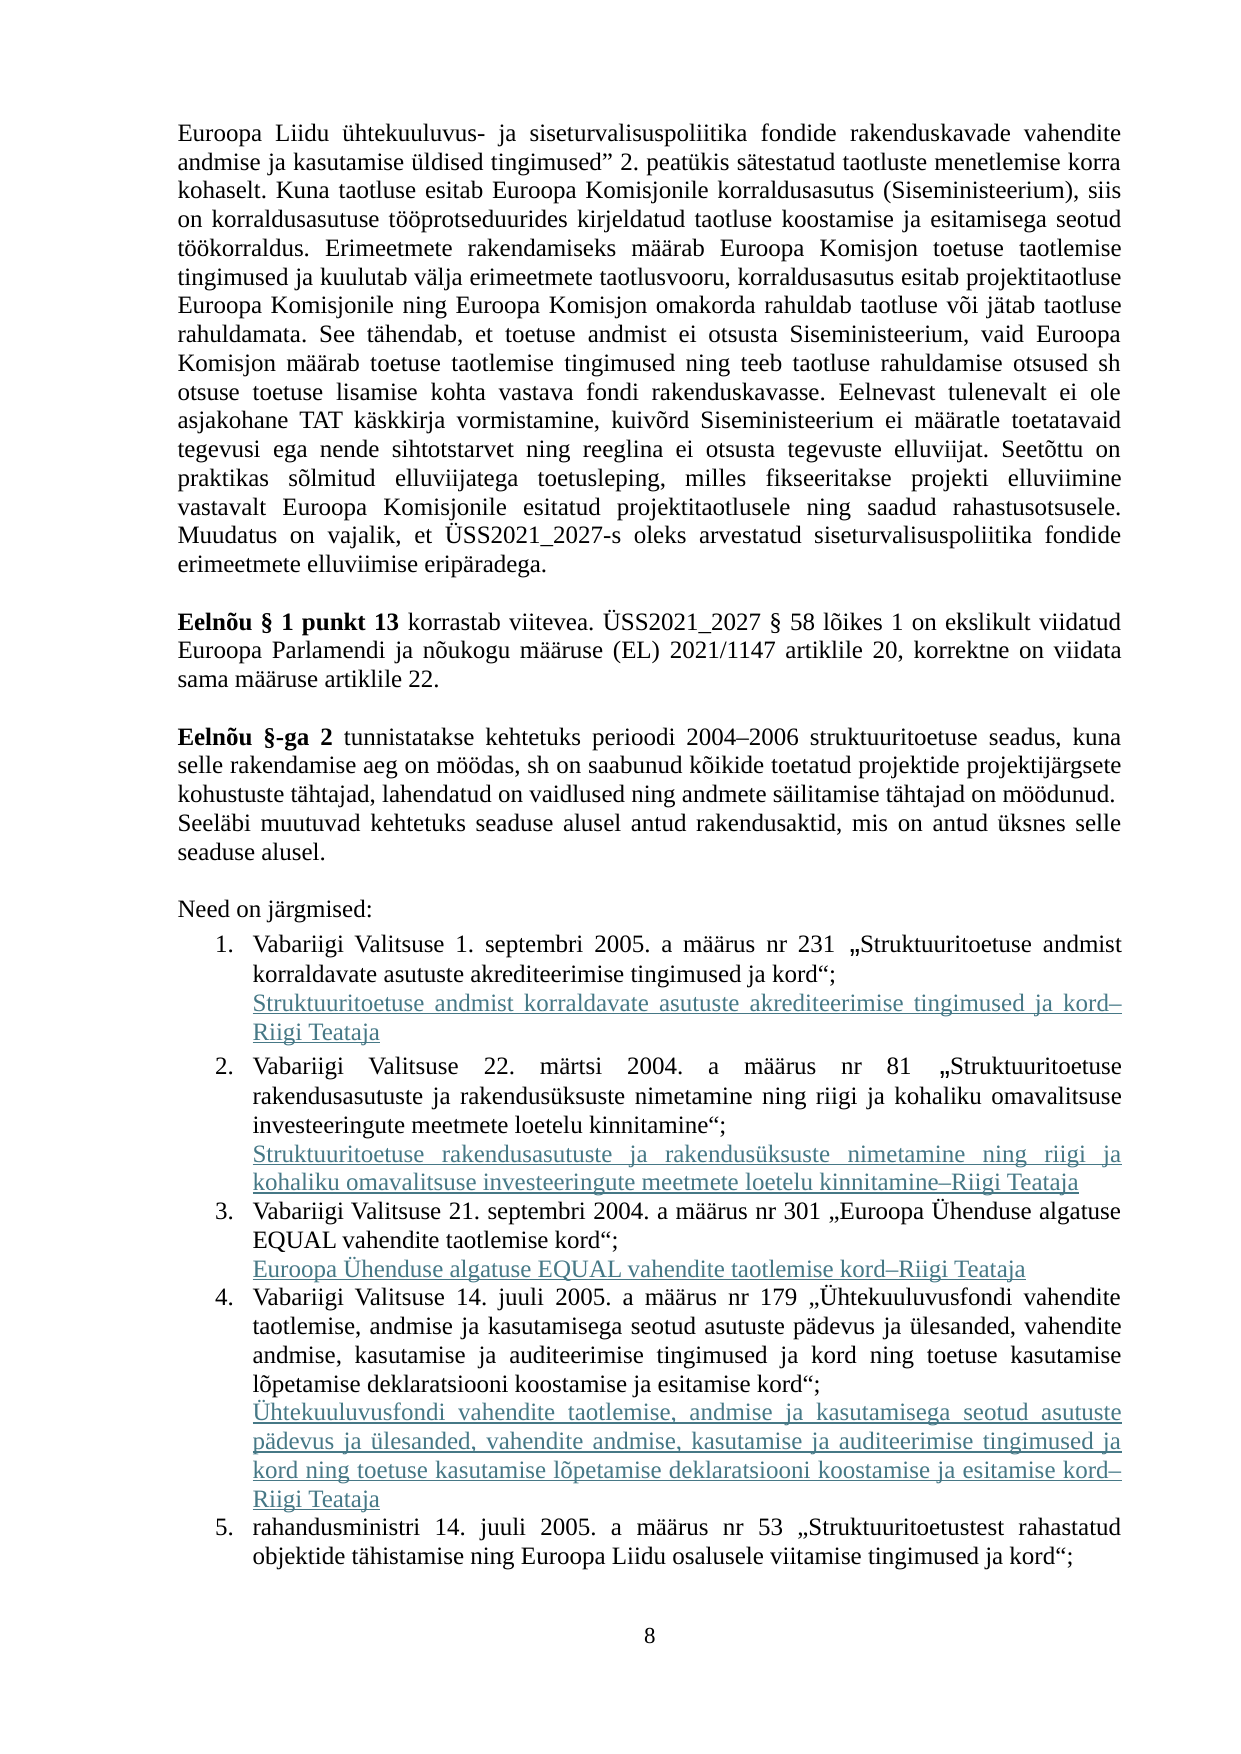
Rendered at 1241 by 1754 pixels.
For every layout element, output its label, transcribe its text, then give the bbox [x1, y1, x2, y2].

list Ühtekuuluvusfondi vahendite taotlemise, andmise ja kasutamisega seotud asutuste pädevus ja ülesanded, vahendite andmise, kasutamise ja auditeerimise tingimused ja kord ning toetuse kasutamise lõpetamise deklaratsiooni koostamise ja esitamise kord–Riigi Teataja [252, 1452, 1122, 1480]
list Struktuuritoetuse rakendusasutuste ja rakendusüksuste nimetamine ning riigi ja kohaliku omavalitsuse investeeringute meetmete loetelu kinnitamine–Riigi Teataja [252, 1139, 1122, 1164]
list Vabariigi Valitsuse 1. septembri 2005. a määrus nr 231 „Struktuuritoetuse andmist korraldavate asutuste akrediteerimise tingimused ja kord“; [215, 923, 1122, 988]
list Vabariigi Valitsuse 14. juuli 2005. a määrus nr 179 „Ühtekuuluvusfondi vahendite taotlemise, andmise ja kasutamisega seotud asutuste pädevus ja ülesanded, vahendite andmise, kasutamise ja auditeerimise tingimused ja kord ning toetuse kasutamise lõpetamise deklaratsiooni koostamise ja esitamise kord“; [215, 1282, 1122, 1397]
text Eelnõu §-ga 2 tunnistatakse kehtetuks perioodi 2004–2006 struktuuritoetuse seadus, kuna selle rakendamise aeg on möödas, sh on saabunud kõikide toetatud projektide projektijärgsete kohustuste tähtajad, lahendatud on vaidlused ning andmete säilitamise tähtajad on möödunud. [177, 722, 1122, 808]
list Struktuuritoetuse andmist korraldavate asutuste akrediteerimise tingimused ja kord–Riigi Teataja [252, 988, 1122, 1013]
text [177, 118, 1122, 578]
list rahandusministri 14. juuli 2005. a määrus nr 53 „Struktuuritoetustest rahastatud objektide tähistamise ning Euroopa Liidu osalusele viitamise tingimused ja kord“; [215, 1512, 1122, 1570]
text Need on järgmised: [177, 894, 1122, 923]
list Ühtekuuluvusfondi vahendite taotlemise, andmise ja kasutamisega seotud asutuste pädevus ja ülesanded, vahendite andmise, kasutamise ja auditeerimise tingimused ja kord ning toetuse kasutamise lõpetamise deklaratsiooni koostamise ja esitamise kord–Riigi Teataja [252, 1423, 1122, 1451]
list Ühtekuuluvusfondi vahendite taotlemise, andmise ja kasutamisega seotud asutuste pädevus ja ülesanded, vahendite andmise, kasutamise ja auditeerimise tingimused ja kord ning toetuse kasutamise lõpetamise deklaratsiooni koostamise ja esitamise kord–Riigi Teataja [252, 1397, 1122, 1422]
list Vabariigi Valitsuse 21. septembri 2004. a määrus nr 301 „Euroopa Ühenduse algatuse EQUAL vahendite taotlemise kord“; [215, 1196, 1122, 1254]
list Struktuuritoetuse andmist korraldavate asutuste akrediteerimise tingimused ja kord–Riigi Teataja [252, 1014, 1122, 1045]
list Ühtekuuluvusfondi vahendite taotlemise, andmise ja kasutamisega seotud asutuste pädevus ja ülesanded, vahendite andmise, kasutamise ja auditeerimise tingimused ja kord ning toetuse kasutamise lõpetamise deklaratsiooni koostamise ja esitamise kord–Riigi Teataja [252, 1481, 1122, 1512]
text Seeläbi muutuvad kehtetuks seaduse alusel antud rakendusaktid, mis on antud üksnes selle seaduse alusel. [177, 808, 1122, 866]
text Eelnõu § 1 punkt 13 korrastab viitevea. ÜSS2021_2027 § 58 lõikes 1 on ekslikult viidatud Euroopa Parlamendi ja nõukogu määruse (EL) 2021/1147 artiklile 20, korrektne on viidata sama määruse artiklile 22. [177, 607, 1122, 693]
list Struktuuritoetuse rakendusasutuste ja rakendusüksuste nimetamine ning riigi ja kohaliku omavalitsuse investeeringute meetmete loetelu kinnitamine–Riigi Teataja [252, 1165, 1122, 1196]
list Euroopa Ühenduse algatuse EQUAL vahendite taotlemise kord–Riigi Teataja [252, 1254, 1122, 1282]
list Vabariigi Valitsuse 22. märtsi 2004. a määrus nr 81 „Struktuuritoetuse rakendusasutuste ja rakendusüksuste nimetamine ning riigi ja kohaliku omavalitsuse investeeringute meetmete loetelu kinnitamine“; [215, 1045, 1122, 1139]
